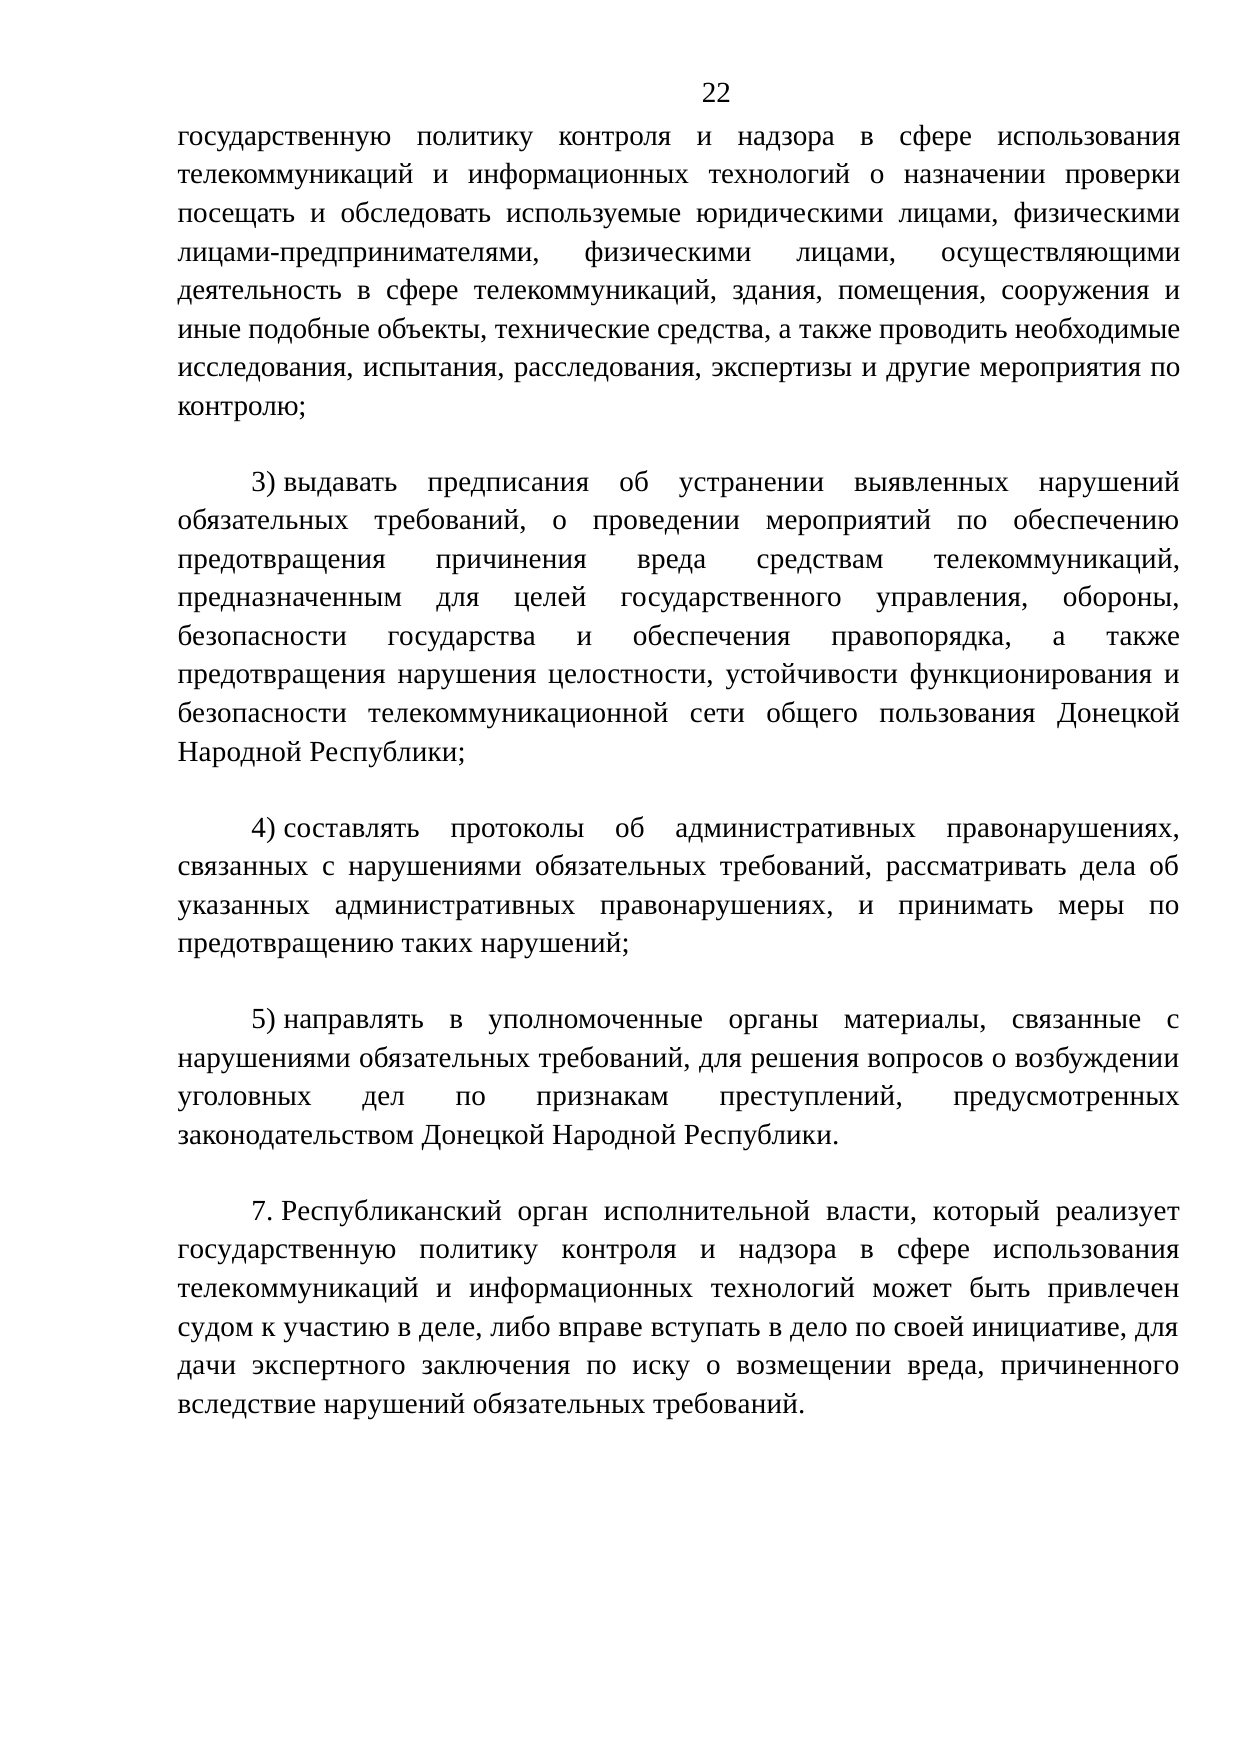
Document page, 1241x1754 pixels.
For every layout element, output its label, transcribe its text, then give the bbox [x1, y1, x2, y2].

text 4) составлять протоколы об административных правонарушениях, связанных с нарушениями обязательных требований, рассматривать дела об указанных административных правонарушениях, и принимать меры по предотвращению таких нарушений; [177, 810, 1181, 959]
text 3) выдавать предписания об устранении выявленных нарушений обязательных требований, о проведении мероприятий по обеспечению предотвращения причинения вреда средствам телекоммуникаций, предназначенным для целей государственного управления, обороны, безопасности государства и обеспечения правопорядка, а также предотвращения нарушения целостности, устойчивости функционирования и безопасности телекоммуникационной сети общего пользования Донецкой Народной Республики; [177, 464, 1181, 767]
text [177, 118, 1181, 421]
text 5) направлять в уполномоченные органы материалы, связанные с нарушениями обязательных требований, для решения вопросов о возбуждении уголовных дел по признакам преступлений, предусмотренных законодательством Донецкой Народной Республики. [177, 1001, 1181, 1151]
text 7. Республиканский орган исполнительной власти, который реализует государственную политику контроля и надзора в сфере использования телекоммуникаций и информационных технологий может быть привлечен судом к участию в деле, либо вправе вступать в дело по своей инициативе, для дачи экспертного заключения по иску о возмещении вреда, причиненного вследствие нарушений обязательных требований. [177, 1193, 1181, 1419]
